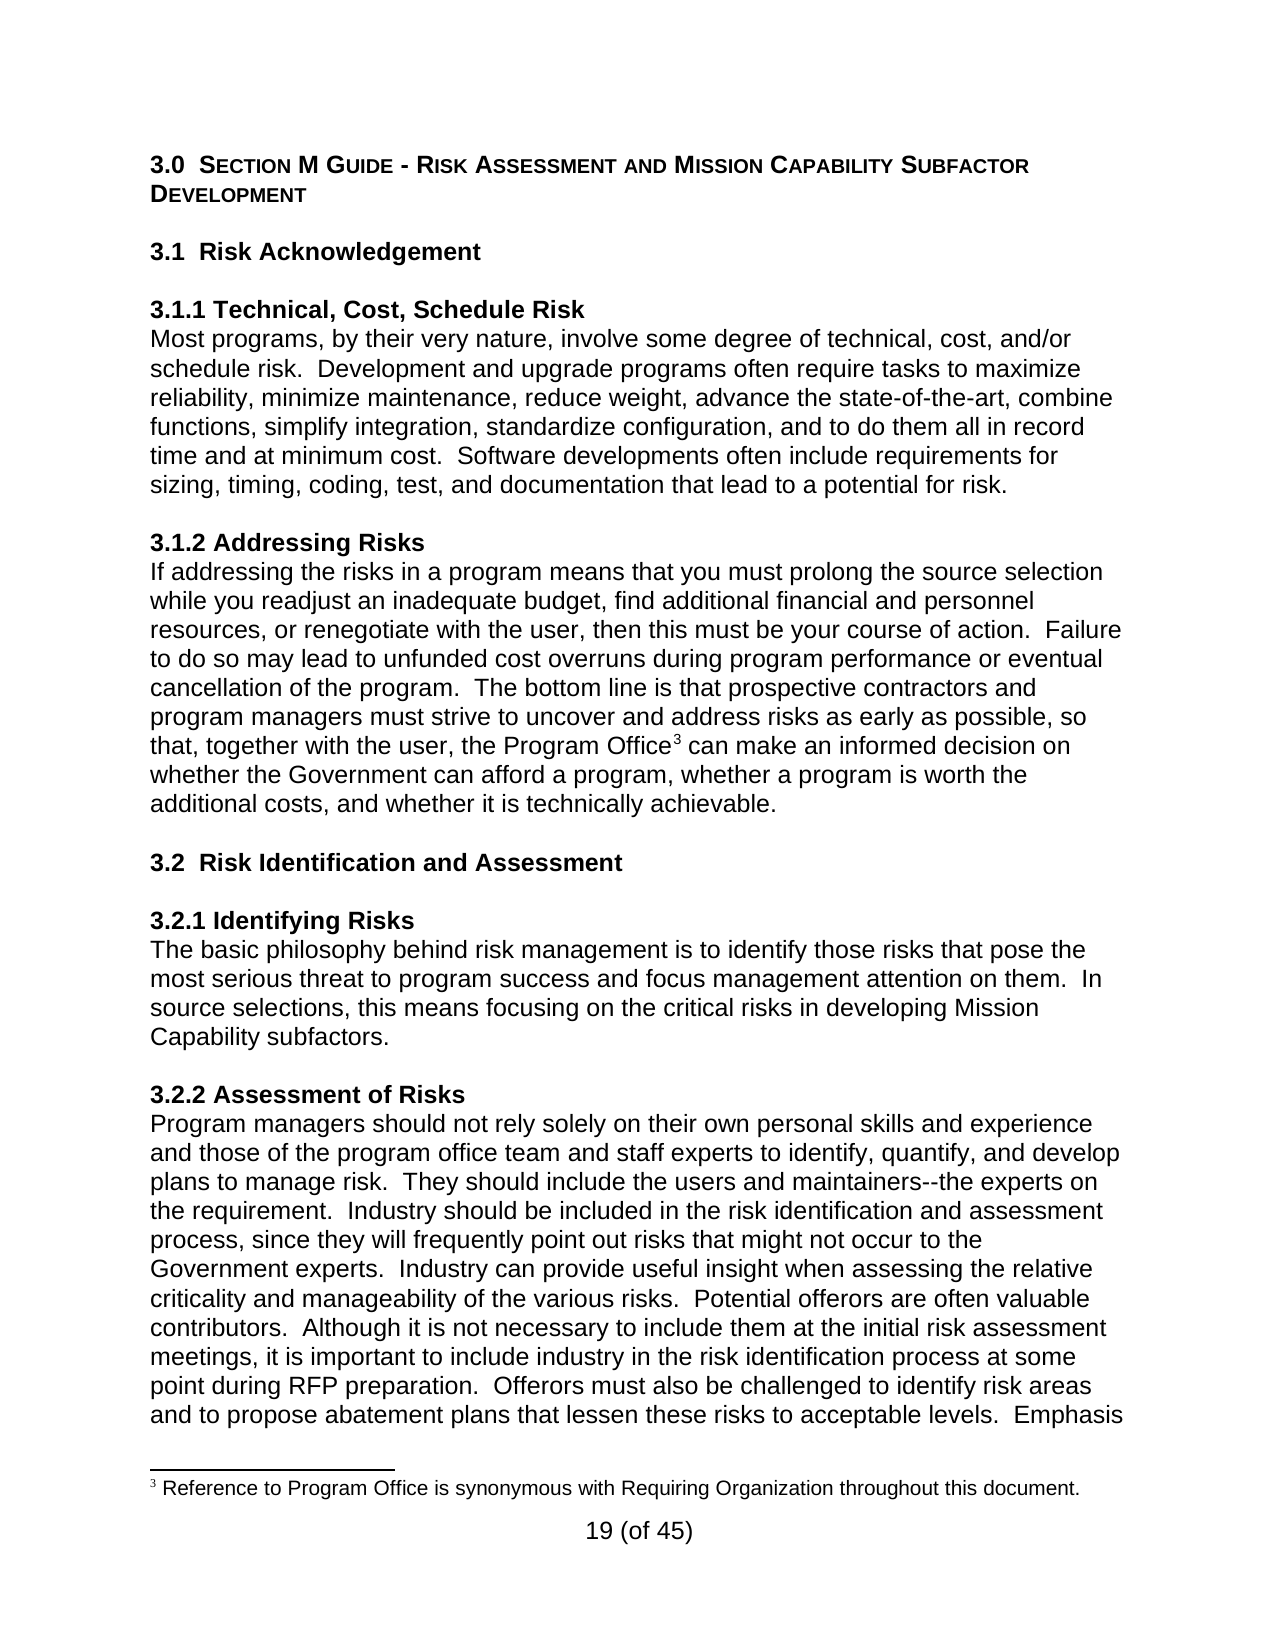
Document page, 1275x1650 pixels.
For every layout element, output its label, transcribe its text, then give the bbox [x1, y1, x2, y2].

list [150, 1109, 1125, 1429]
subtitle 3.2.1 Identifying Risks [150, 906, 1125, 935]
subtitle 3.2.2 Assessment of Risks [150, 1080, 1125, 1109]
list Most programs, by their very nature, involve some degree of technical, cost, and/or schedule risk. Development and upgrade programs often require tasks to maximize reliability, minimize maintenance, reduce weight, advance the state-of-the-art, combine functions, simplify integration, standardize configuration, and to do them all in record time and at minimum cost. Software developments often include requirements for sizing, timing, coding, test, and documentation that lead to a potential for risk. [150, 324, 1125, 499]
subtitle 3.2 Risk Identification and Assessment [150, 847, 1125, 877]
subtitle 3.1.2 Addressing Risks [150, 528, 1125, 557]
list If addressing the risks in a program means that you must prolong the source selection while you readjust an inadequate budget, find additional financial and personnel resources, or renegotiate with the user, then this must be your course of action. Failure to do so may lead to unfunded cost overruns during program performance or eventual cancellation of the program. The bottom line is that prospective contractors and program managers must strive to uncover and address risks as early as possible, so that, together with the user, the Program Office can make an informed decision on whether the Government can afford a program, whether a program is worth the additional costs, and whether it is technically achievable. [150, 557, 1125, 818]
subtitle 3.1 Risk Acknowledgement [150, 237, 1125, 266]
title 3.0 Section M Guide - Risk Assessment and Mission Capability Subfactor Development [150, 150, 1125, 208]
subtitle 3.1.1 Technical, Cost, Schedule Risk [150, 295, 1125, 324]
list The basic philosophy behind risk management is to identify those risks that pose the most serious threat to program success and focus management attention on them. In source selections, this means focusing on the critical risks in developing Mission Capability subfactors. [150, 935, 1125, 1051]
